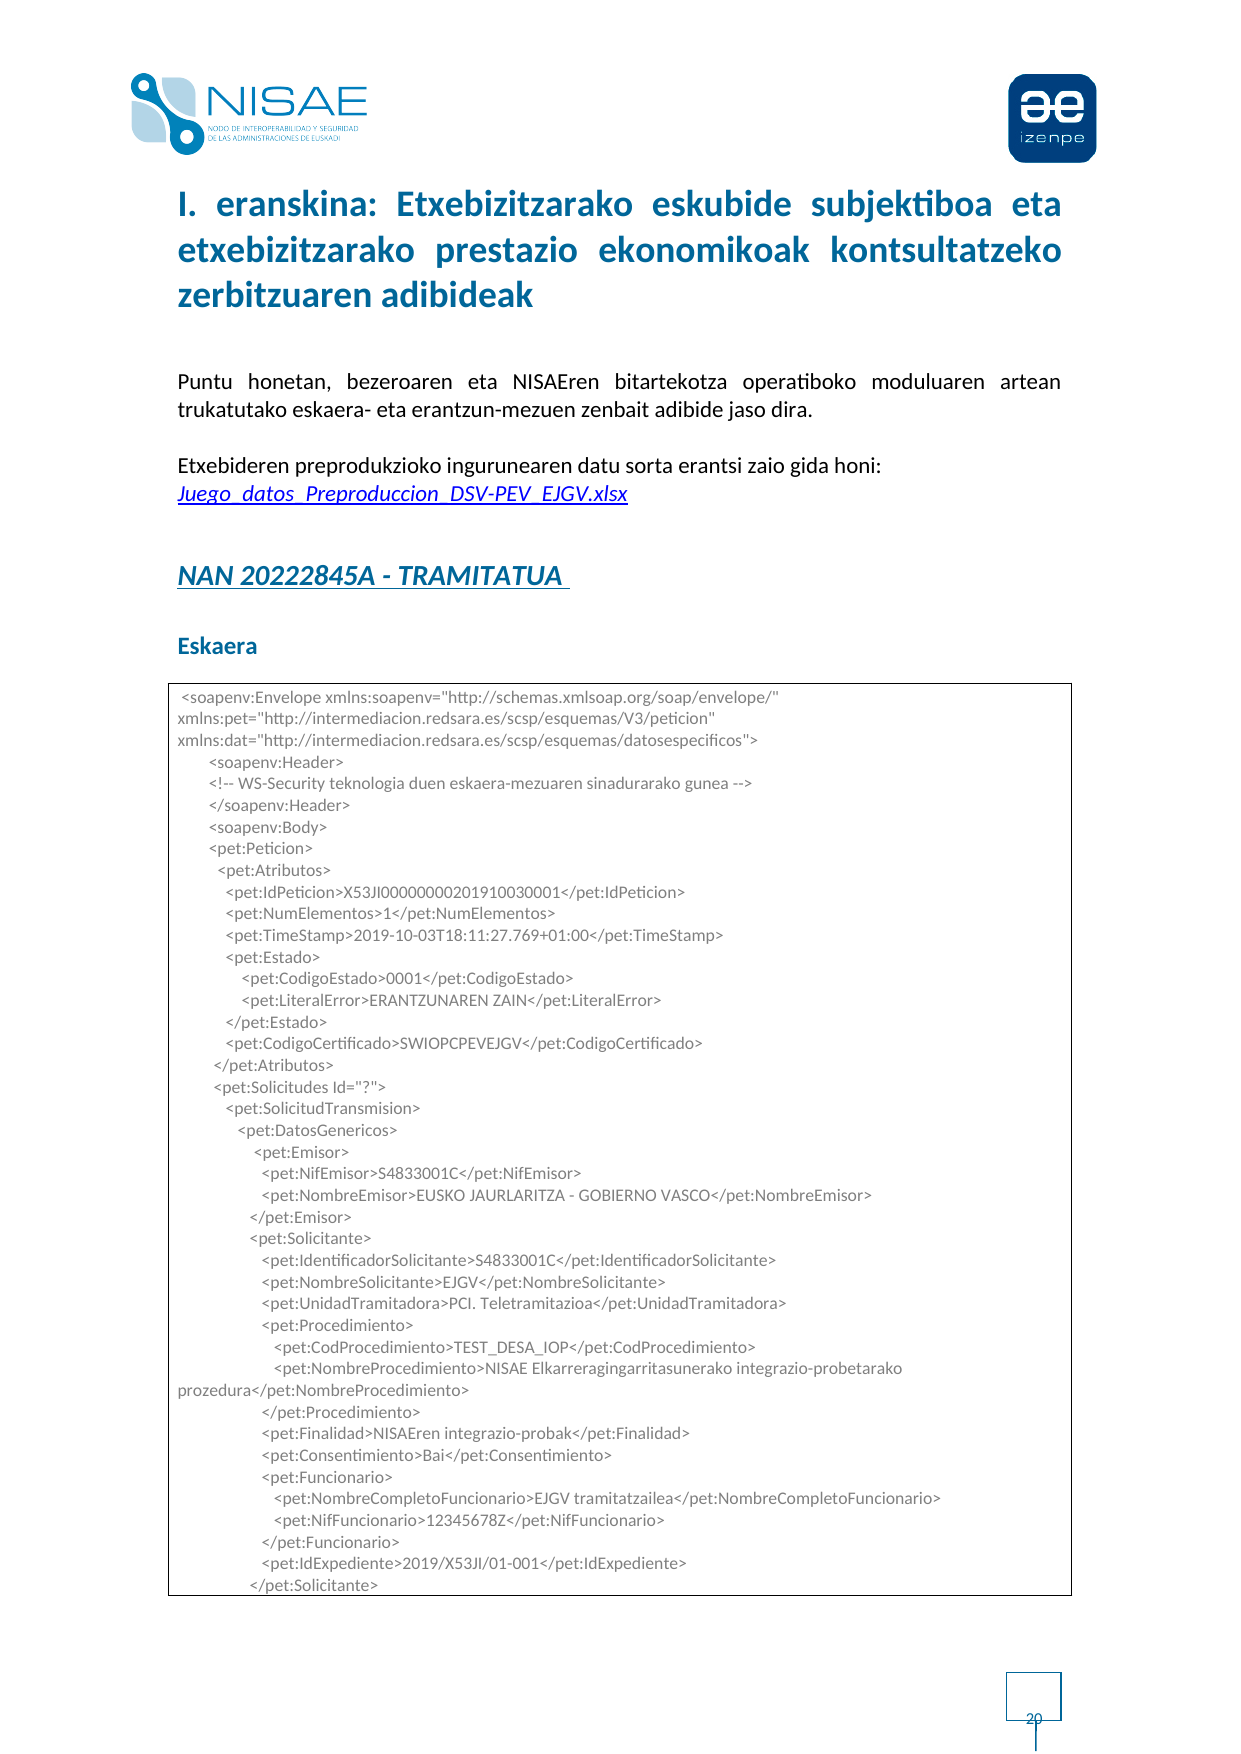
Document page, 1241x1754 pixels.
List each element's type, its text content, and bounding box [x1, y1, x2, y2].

text Puntu honetan, bezeroaren eta NISAEren bitartekotza operatiboko moduluaren artean trukatutako eskaera- eta erantzun-mezuen zenbait adibide jaso dira. [177, 367, 1063, 423]
text <pet:UnidadTramitadora>PCI. Teletramitazioa</pet:UnidadTramitadora> [177, 1292, 1063, 1314]
text <pet:CodigoCertificado>SWIOPCPEVEJGV</pet:CodigoCertificado> [177, 1032, 1063, 1054]
text <pet:CodProcedimiento>TEST_DESA_IOP</pet:CodProcedimiento> [177, 1336, 1063, 1357]
text </pet:Atributos> [177, 1054, 1063, 1076]
text <pet:Peticion> [177, 837, 1063, 859]
text <pet:NifFuncionario>12345678Z</pet:NifFuncionario> [177, 1509, 1063, 1531]
text <pet:Solicitudes Id="?"> [177, 1076, 1063, 1097]
text <pet:Procedimiento> [177, 1314, 1063, 1336]
text Juego_datos_Preproduccion_DSV-PEV_EJGV.xlsx [177, 479, 1063, 507]
text </pet:Estado> [177, 1011, 1063, 1032]
text <pet:NombreCompletoFuncionario>EJGV tramitatzailea</pet:NombreCompletoFuncionario> [177, 1487, 1063, 1509]
text <soapenv:Envelope xmlns:soapenv="http://schemas.xmlsoap.org/soap/envelope/" xmlns:pet="http://intermediacion.redsara.es/scsp/esquemas/V3/peticion" xmlns:dat="http://intermediacion.redsara.es/scsp/esquemas/datosespecificos"> [169, 684, 1071, 751]
text <pet:NombreEmisor>EUSKO JAURLARITZA - GOBIERNO VASCO</pet:NombreEmisor> [177, 1184, 1063, 1206]
text <pet:Atributos> [177, 859, 1063, 881]
text <pet:Solicitante> [177, 1227, 1063, 1249]
picture [149, 73, 386, 155]
text NAN 20222845A - TRAMITATUA [177, 557, 1063, 593]
text <pet:LiteralError>ERANTZUNAREN ZAIN</pet:LiteralError> [177, 989, 1063, 1011]
text </pet:Solicitante> [177, 1574, 1063, 1595]
text <pet:NumElementos>1</pet:NumElementos> [177, 902, 1063, 924]
picture [139, 81, 148, 90]
text <pet:DatosGenericos> [177, 1119, 1063, 1141]
text <!-- WS-Security teknologia duen eskaera-mezuaren sinadurarako gunea --> [177, 772, 1063, 794]
text Eskaera [177, 630, 1063, 661]
text <pet:NombreProcedimiento>NISAE Elkarreragingarritasunerako integrazio-probetarako prozedura</pet:NombreProcedimiento> [177, 1357, 1063, 1401]
text <pet:TimeStamp>2019-10-03T18:11:27.769+01:00</pet:TimeStamp> [177, 924, 1063, 946]
text <pet:IdentificadorSolicitante>S4833001C</pet:IdentificadorSolicitante> [177, 1249, 1063, 1271]
text <pet:NifEmisor>S4833001C</pet:NifEmisor> [177, 1162, 1063, 1184]
text <pet:Funcionario> [177, 1466, 1063, 1487]
text <pet:Finalidad>NISAEren integrazio-probak</pet:Finalidad> [177, 1422, 1063, 1444]
text <pet:IdExpediente>2019/X53JI/01-001</pet:IdExpediente> [177, 1552, 1063, 1574]
text </pet:Emisor> [177, 1206, 1063, 1227]
picture [118, 73, 180, 155]
text <pet:Emisor> [177, 1141, 1063, 1162]
text <soapenv:Header> [177, 751, 1063, 772]
text <pet:CodigoEstado>0001</pet:CodigoEstado> [177, 967, 1063, 989]
text </soapenv:Header> [177, 794, 1063, 816]
text </pet:Funcionario> [177, 1531, 1063, 1552]
text </pet:Procedimiento> [177, 1401, 1063, 1422]
text <pet:SolicitudTransmision> [177, 1097, 1063, 1119]
text <pet:NombreSolicitante>EJGV</pet:NombreSolicitante> [177, 1271, 1063, 1292]
text I. eranskina: Etxebizitzarako eskubide subjektiboa eta etxebizitzarako prestazio ekonomikoak kontsultatzeko zerbitzuaren adibideak [177, 180, 1063, 317]
text Etxebideren preprodukzioko ingurunearen datu sorta erantsi zaio gida honi: [177, 451, 1063, 479]
text <soapenv:Body> [177, 816, 1063, 837]
text <pet:Consentimiento>Bai</pet:Consentimiento> [177, 1444, 1063, 1466]
picture [181, 131, 193, 143]
picture [1007, 74, 1097, 163]
text <pet:IdPeticion>X53JI00000000201910030001</pet:IdPeticion> [177, 881, 1063, 902]
text <pet:Estado> [177, 946, 1063, 967]
